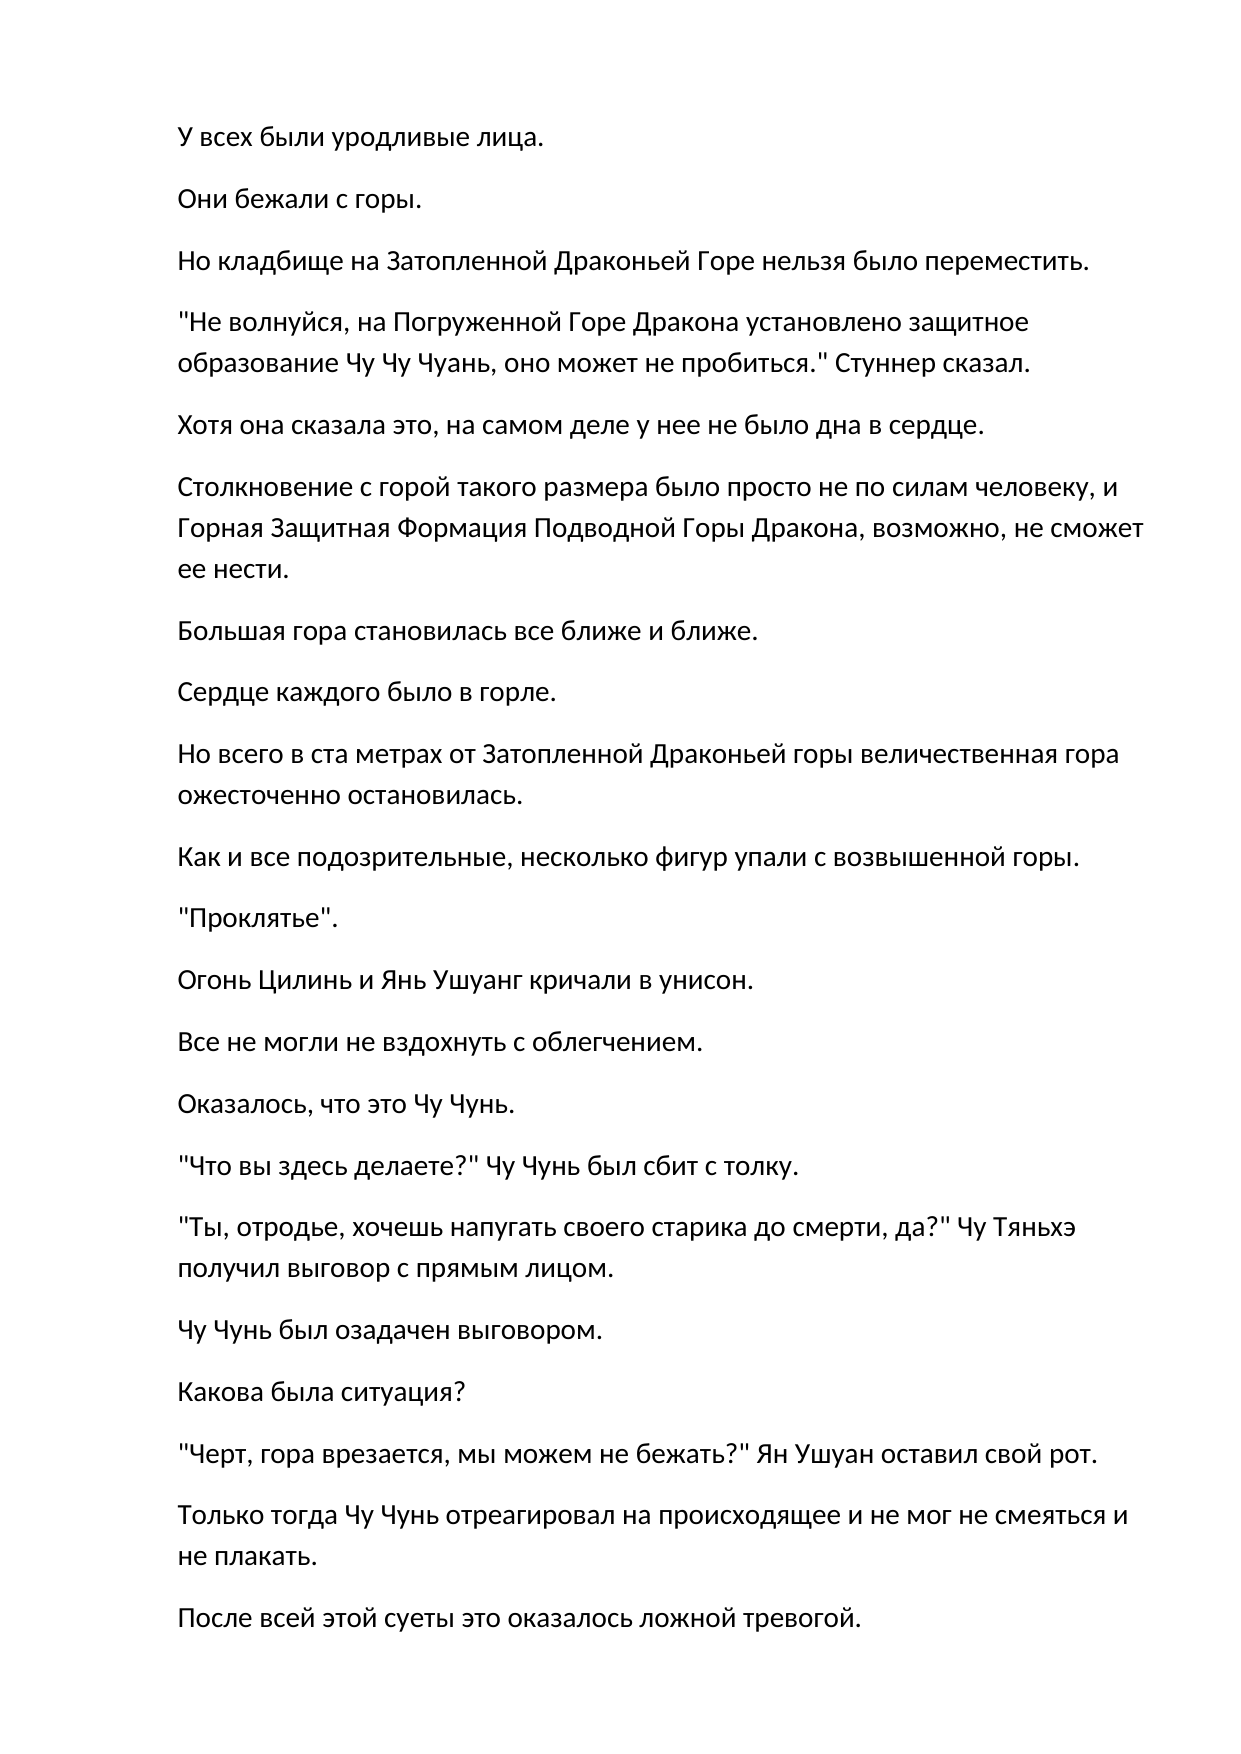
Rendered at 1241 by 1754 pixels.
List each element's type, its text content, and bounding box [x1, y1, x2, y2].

text Какова была ситуация? [177, 1373, 1152, 1408]
text Только тогда Чу Чунь отреагировал на происходящее и не мог не смеяться и не плакать. [177, 1496, 1152, 1573]
text Все не могли не вздохнуть с облегчением. [177, 1023, 1152, 1059]
text "Черт, гора врезается, мы можем не бежать?" Ян Ушуан оставил свой рот. [177, 1435, 1152, 1470]
text Столкновение с горой такого размера было просто не по силам человеку, и Горная Защитная Формация Подводной Горы Дракона, возможно, не сможет ее нести. [177, 468, 1152, 585]
text После всей этой суеты это оказалось ложной тревогой. [177, 1599, 1152, 1635]
text Сердце каждого было в горле. [177, 673, 1152, 709]
text "Ты, отродье, хочешь напугать своего старика до смерти, да?" Чу Тяньхэ получил выговор с прямым лицом. [177, 1208, 1152, 1285]
text "Не волнуйся, на Погруженной Горе Дракона установлено защитное образование Чу Чу Чуань, оно может не пробиться." Стуннер сказал. [177, 303, 1152, 380]
text Они бежали с горы. [177, 180, 1152, 216]
text "Что вы здесь делаете?" Чу Чунь был сбит с толку. [177, 1147, 1152, 1182]
text "Проклятье". [177, 899, 1152, 935]
text Как и все подозрительные, несколько фигур упали с возвышенной горы. [177, 838, 1152, 873]
text Большая гора становилась все ближе и ближе. [177, 612, 1152, 647]
text У всех были уродливые лица. [177, 118, 1152, 154]
text Оказалось, что это Чу Чунь. [177, 1085, 1152, 1121]
text Огонь Цилинь и Янь Ушуанг кричали в унисон. [177, 961, 1152, 997]
text Но всего в ста метрах от Затопленной Драконьей горы величественная гора ожесточенно остановилась. [177, 735, 1152, 812]
text Хотя она сказала это, на самом деле у нее не было дна в сердце. [177, 406, 1152, 442]
text Но кладбище на Затопленной Драконьей Горе нельзя было переместить. [177, 242, 1152, 277]
text Чу Чунь был озадачен выговором. [177, 1311, 1152, 1347]
